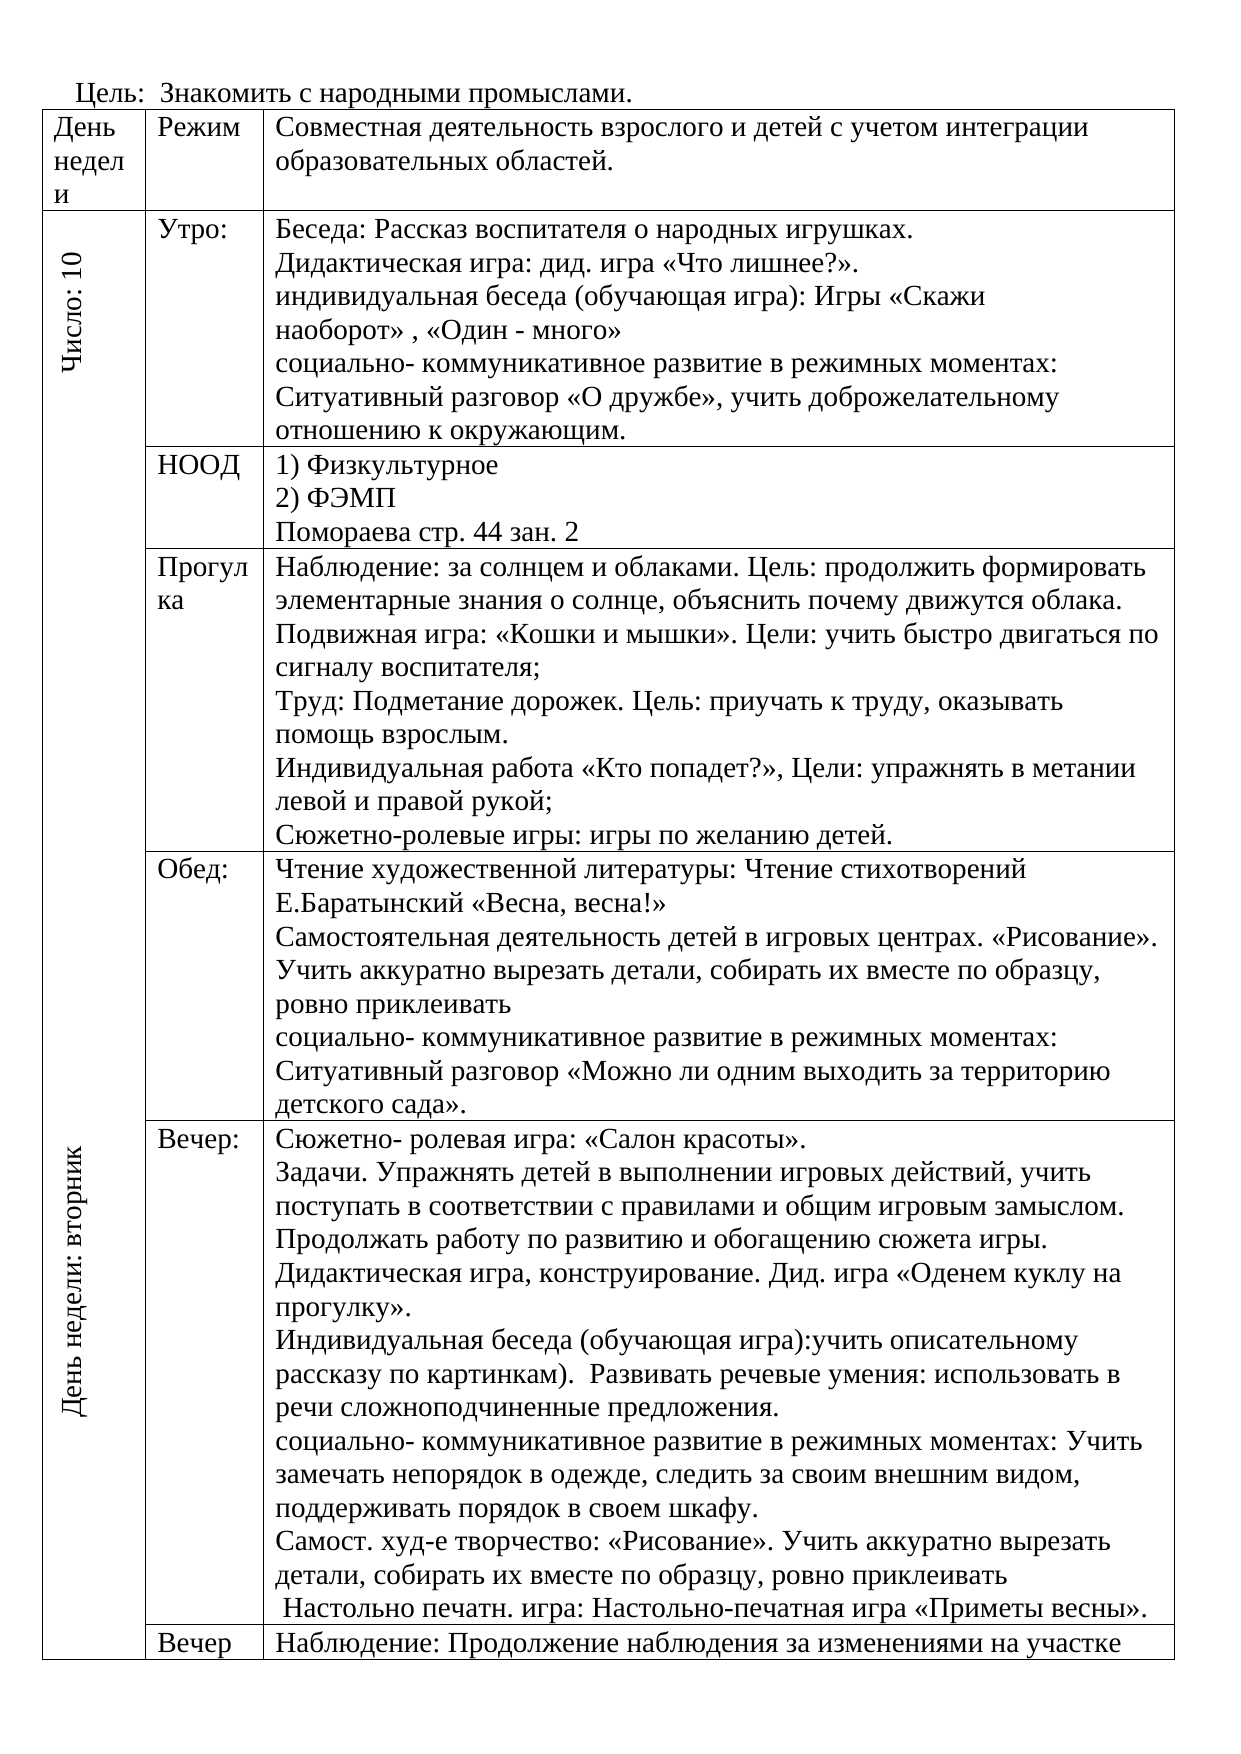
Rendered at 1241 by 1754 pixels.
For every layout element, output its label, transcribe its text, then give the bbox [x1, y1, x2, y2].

table_cell Утро: [146, 211, 263, 446]
table_header Совместная деятельность взрослого и детей с учетом интеграции образовательных областей. [264, 110, 1174, 210]
table_cell Вечер прогулка: [146, 1625, 263, 1659]
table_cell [264, 1625, 1174, 1659]
table_cell Обед: [146, 852, 263, 1120]
table_cell Прогулка [146, 549, 263, 851]
table_cell Сюжетно- ролевая игра: «Салон красоты». Задачи. Упражнять детей в выполнении игровых действий, учить поступать в соответствии с правилами и общим игровым замыслом. Продолжать работу по развитию и обогащению сюжета игры. Дидактическая игра, конструирование. Дид. игра «Оденем куклу на прогулку». Индивидуальная беседа (обучающая игра):учить описательному рассказу по картинкам). Развивать речевые умения: использовать в речи сложноподчиненные предложения. социально- коммуникативное развитие в режимных моментах: Учить замечать непорядок в одежде, следить за своим внешним видом, поддерживать порядок в своем шкафу. Самост. худ-е творчество: «Рисование». Учить аккуратно вырезать детали, собирать их вместе по образцу, ровно приклеивать Настольно печатн. игра: Настольно-печатная игра «Приметы весны». [264, 1121, 1174, 1624]
table_cell Наблюдение: за солнцем и облаками. Цель: продолжить формировать элементарные знания о солнце, объяснить почему движутся облака. Подвижная игра: «Кошки и мышки». Цели: учить быстро двигаться по сигналу воспитателя; Труд: Подметание дорожек. Цель: приучать к труду, оказывать помощь взрослым. Индивидуальная работа «Кто попадет?», Цели: упражнять в метании левой и правой рукой; Сюжетно-ролевые игры: игры по желанию детей. [264, 549, 1174, 851]
table_cell НООД [146, 447, 263, 548]
table_cell Вечер: [146, 1121, 263, 1624]
table_header День недели [43, 110, 145, 210]
table_header Режим [146, 110, 263, 210]
table_cell Чтение художественной литературы: Чтение стихотворений Е.Баратынский «Весна, весна!» Самостоятельная деятельность детей в игровых центрах. «Рисование». Учить аккуратно вырезать детали, собирать их вместе по образцу, ровно приклеивать социально- коммуникативное развитие в режимных моментах: Ситуативный разговор «Можно ли одним выходить за территорию детского сада». [264, 852, 1174, 1120]
table_cell Беседа: Рассказ воспитателя о народных игрушках. Дидактическая игра: дид. игра «Что лишнее?». индивидуальная беседа (обучающая игра): Игры «Скажи наоборот» , «Один - много» социально- коммуникативное развитие в режимных моментах: Ситуативный разговор «О дружбе», учить доброжелательному отношению к окружающим. [264, 211, 1174, 446]
table_cell День недели: вторник Число: 10 [43, 211, 145, 1659]
text Цель: Знакомить с народными промыслами. [75, 75, 1165, 108]
table_cell 1) Физкультурное 2) ФЭМП Помораева стр. 44 зан. 2 [264, 447, 1174, 548]
